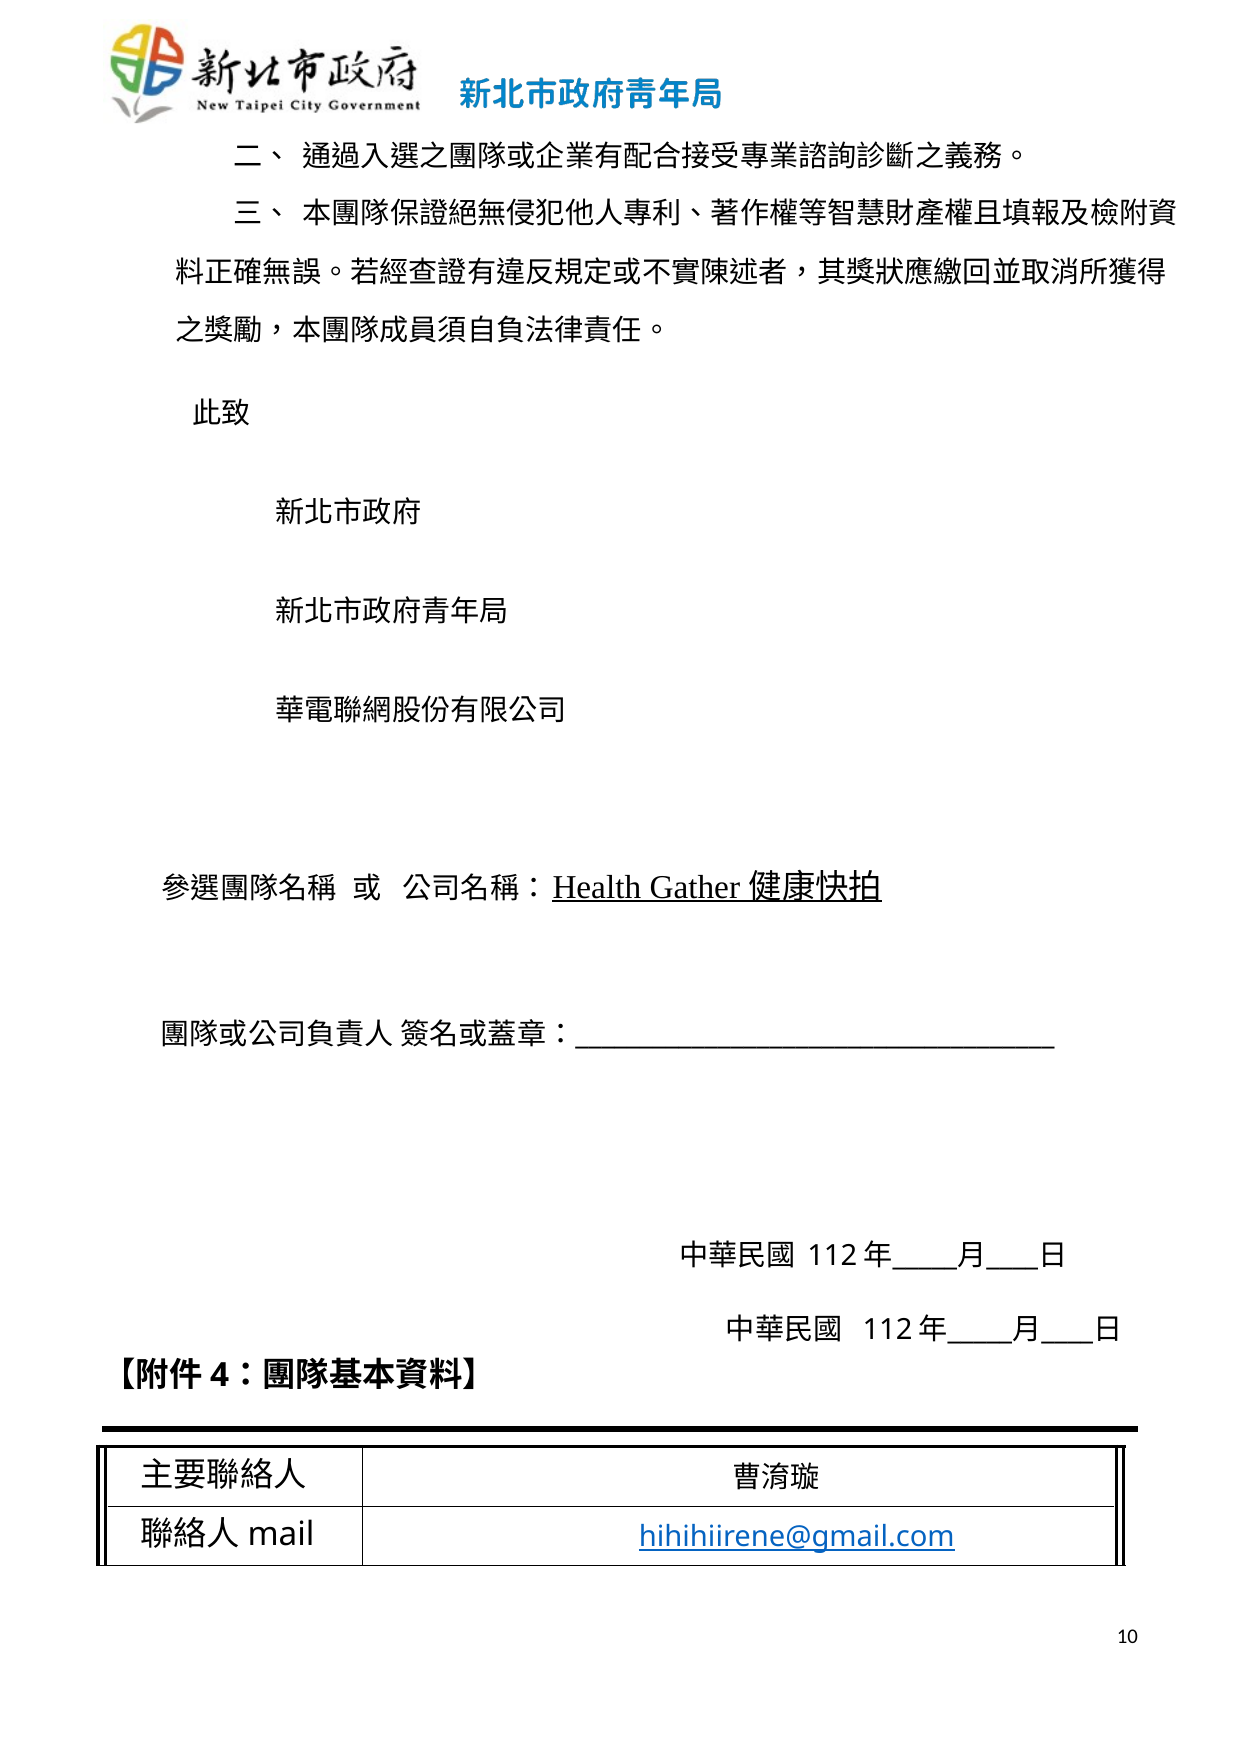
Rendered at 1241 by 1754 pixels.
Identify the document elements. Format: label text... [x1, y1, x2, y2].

text 中華民國 112年_____月____日 [516, 1306, 1122, 1348]
text 新北市政府青年局 [217, 587, 1196, 629]
picture [634, 102, 647, 109]
picture [699, 82, 714, 86]
text 華電聯網股份有限公司 [217, 686, 1196, 728]
list 通過入選之團隊或企業有配合接受專業諮詢診斷之義務。 [175, 133, 1196, 175]
table_header 主要聯絡人 [107, 1448, 362, 1506]
picture [459, 76, 721, 109]
list 本團隊保證絕無侵犯他人專利、著作權等智慧財產權且填報及檢附資料正確無誤。若經查證有違反規定或不實陳述者，其獎狀應繳回並取消所獲得之獎勵，本團隊成員須自負法律責任。 [175, 190, 1196, 349]
text 新北市政府 [217, 489, 1196, 531]
table_cell hihihiirene@gmail.com [363, 1506, 1115, 1565]
picture [604, 84, 617, 109]
table_cell 聯絡人 mail [107, 1507, 362, 1565]
picture [103, 19, 424, 131]
text 此致 [134, 390, 1196, 432]
text 團隊或公司負責人 簽名或蓋章：_____________________________________ [102, 1011, 1240, 1053]
text 參選團隊名稱 或 公司名稱： Health Gather 健康快拍 [103, 860, 1196, 908]
text 中華民國 112年_____月____日 [516, 1231, 1107, 1274]
table_header 曹淯璇 [363, 1448, 1115, 1506]
subtitle 【附件 4：團隊基本資料】 [102, 1348, 1240, 1444]
picture [665, 85, 673, 90]
